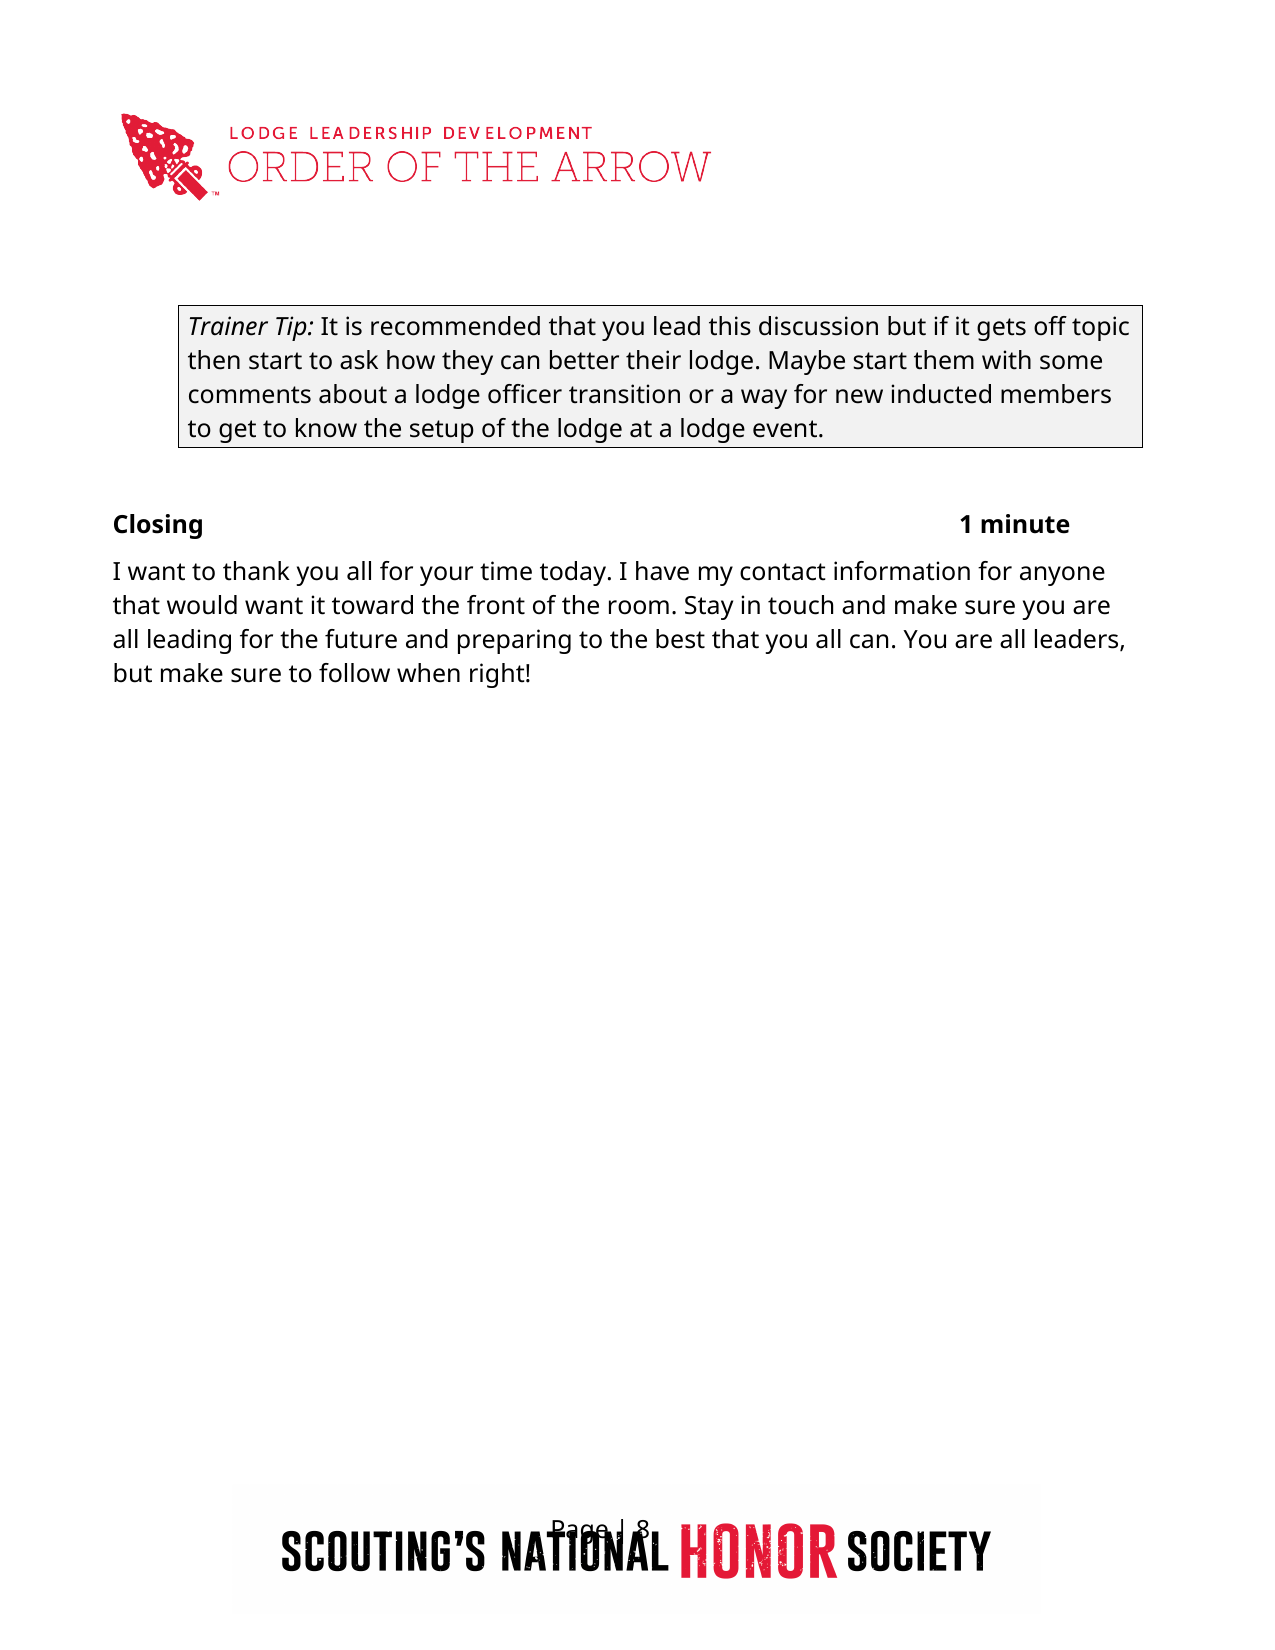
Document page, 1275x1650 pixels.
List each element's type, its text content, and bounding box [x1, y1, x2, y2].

picture [232, 1484, 1041, 1614]
text Trainer Tip: It is recommended that you lead this discussion but if it gets off topic then start to ask how they can better their lodge. Maybe start them with some comments about a lodge officer transition or a way for new inducted members to get to know the setup of the lodge at a lodge event. [179, 306, 1142, 447]
text Closing 1 minute [112, 507, 1134, 541]
text I want to thank you all for your time today. I have my contact information for anyone that would want it toward the front of the room. Stay in touch and make sure you are all leading for the future and preparing to the best that you all can. You are all leaders, but make sure to follow when right! [112, 553, 1134, 690]
picture [112, 108, 715, 208]
